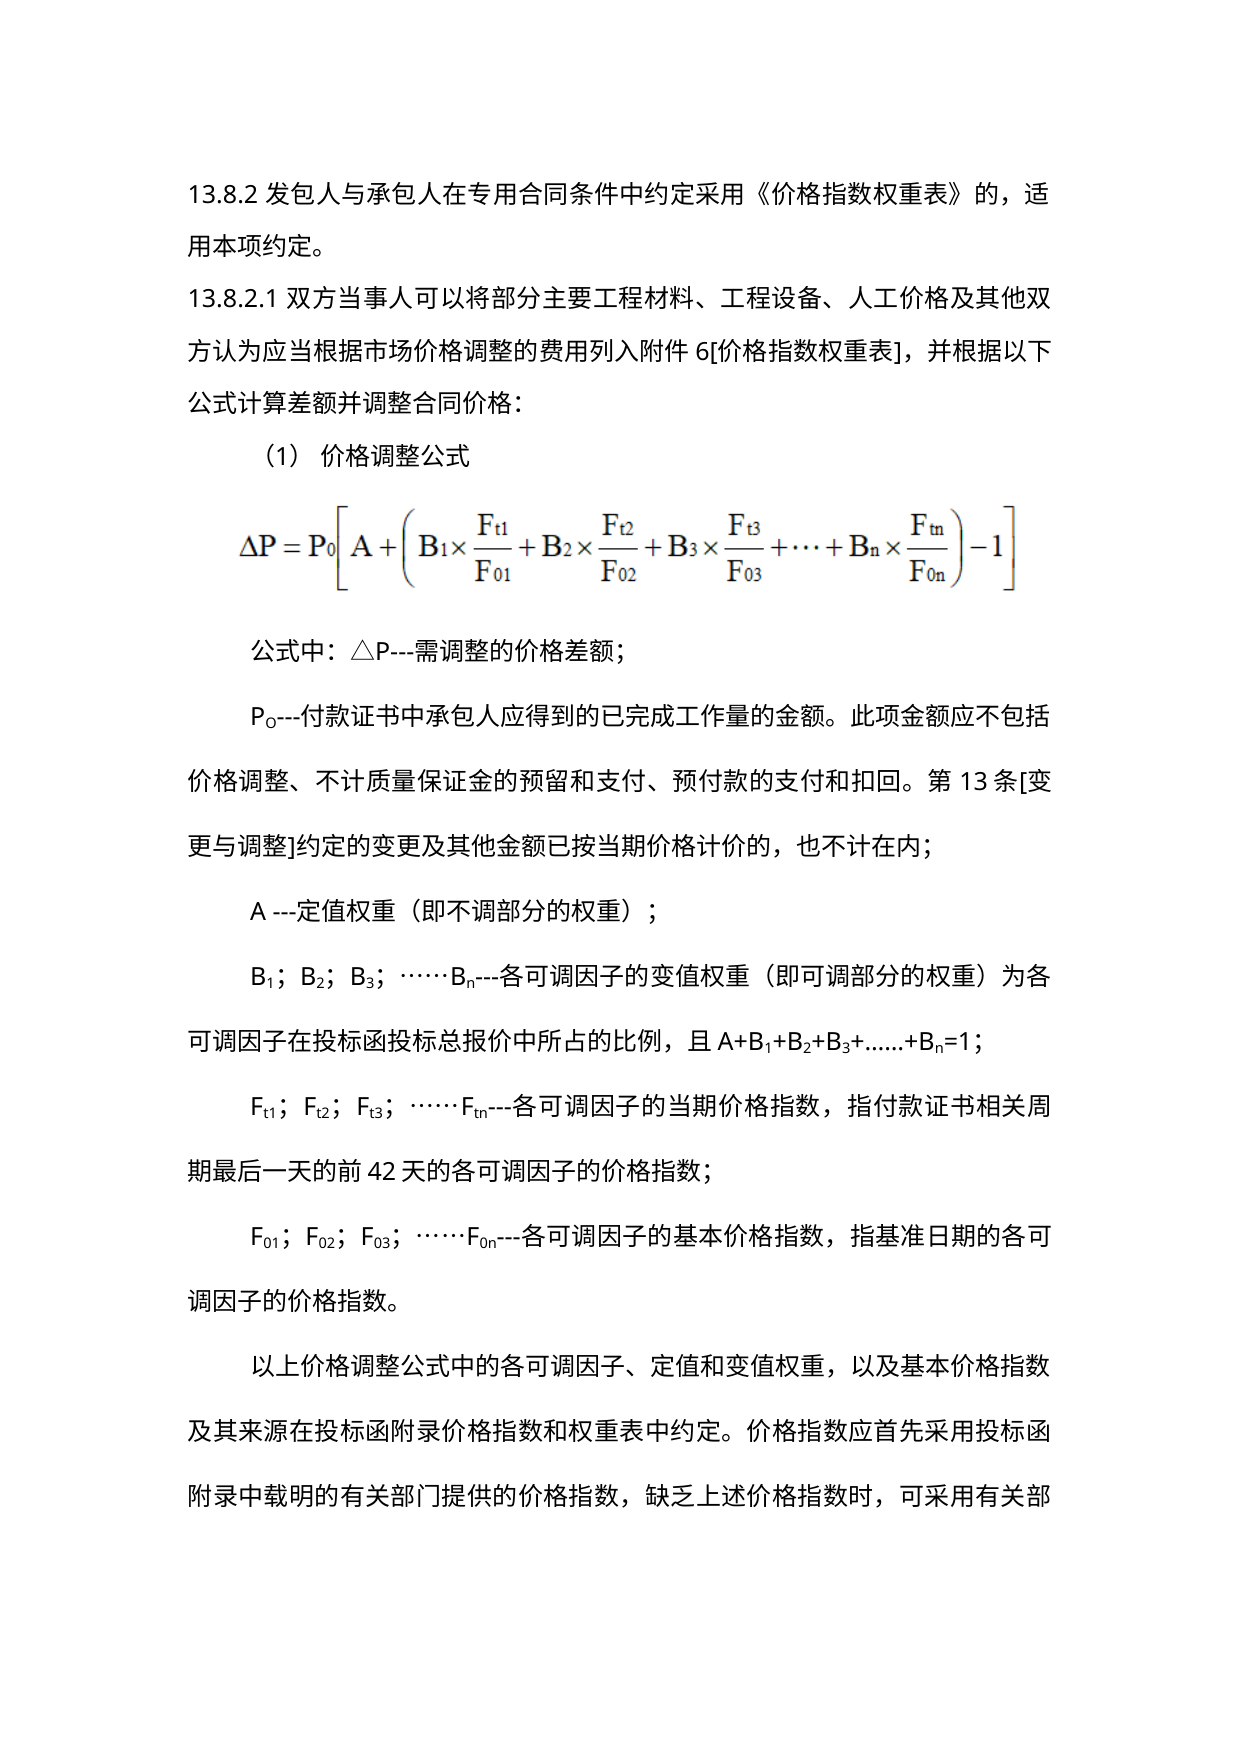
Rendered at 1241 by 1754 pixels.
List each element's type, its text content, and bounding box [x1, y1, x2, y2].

text Ft1；Ft2；Ft3；……Ftn---各可调因子的当期价格指数，指付款证书相关周期最后一天的前42天的各可调因子的价格指数； [187, 1072, 1053, 1202]
text PO---付款证书中承包人应得到的已完成工作量的金额。此项金额应不包括价格调整、不计质量保证金的预留和支付、预付款的支付和扣回。第13条[变更与调整]约定的变更及其他金额已按当期价格计价的，也不计在内； [187, 682, 1053, 877]
text 公式中：△P---需调整的价格差额； [187, 617, 1053, 682]
picture [236, 493, 1020, 605]
text F01；F02；F03；……F0n---各可调因子的基本价格指数，指基准日期的各可调因子的价格指数。 [187, 1202, 1053, 1332]
text A ---定值权重（即不调部分的权重）； [187, 877, 1053, 942]
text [187, 1332, 1053, 1527]
list 13.8.2.1 双方当事人可以将部分主要工程材料、工程设备、人工价格及其他双方认为应当根据市场价格调整的费用列入附件6[价格指数权重表]，并根据以下公式计算差额并调整合同价格： [187, 266, 1053, 422]
text B1；B2；B3；……Bn---各可调因子的变值权重（即可调部分的权重）为各可调因子在投标函投标总报价中所占的比例，且A+B1+B2+B3+……+Bn=1； [187, 942, 1053, 1072]
list 13.8.2 发包人与承包人在专用合同条件中约定采用《价格指数权重表》的，适用本项约定。 [187, 162, 1053, 266]
text （1） 价格调整公式 [187, 422, 1053, 487]
